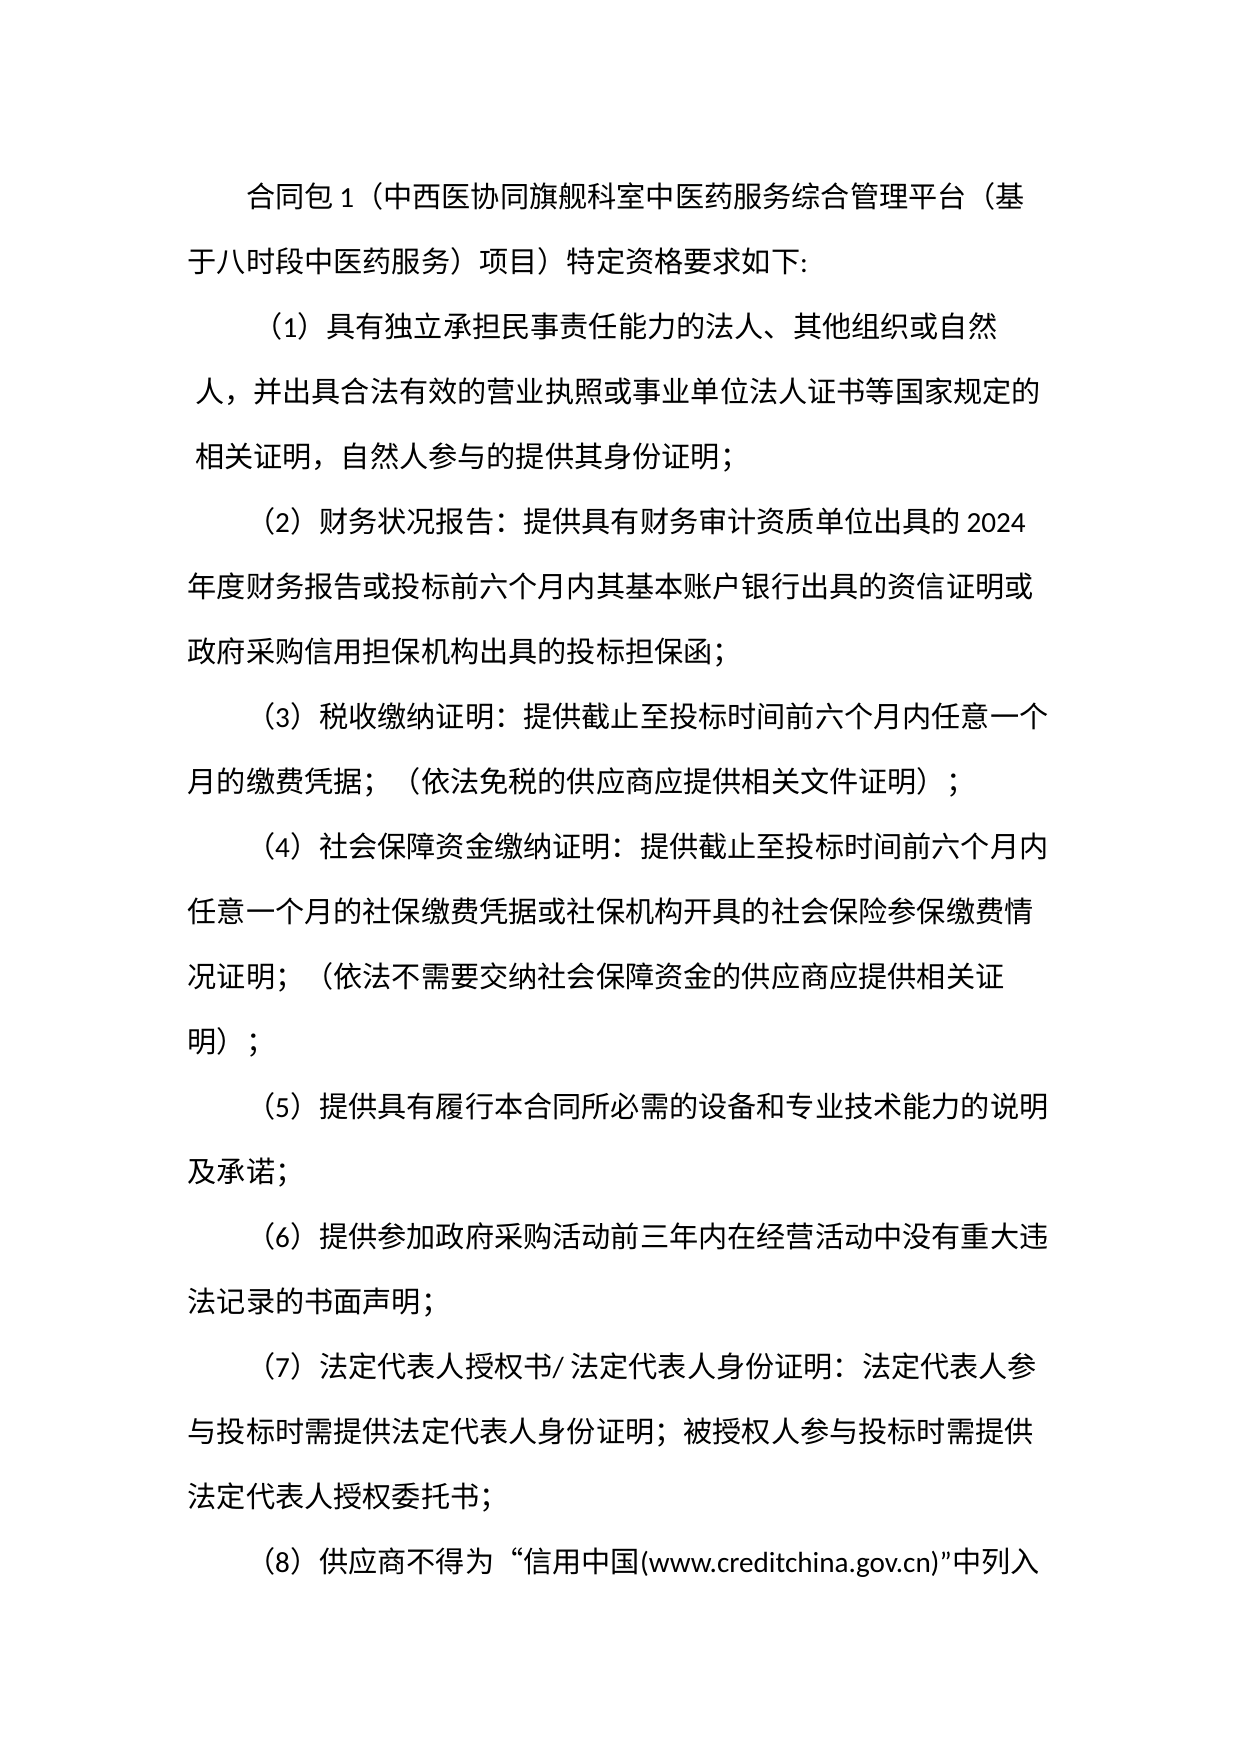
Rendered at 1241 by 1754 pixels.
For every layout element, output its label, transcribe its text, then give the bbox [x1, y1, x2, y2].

text 合同包1（中西医协同旗舰科室中医药服务综合管理平台（基于八时段中医药服务）项目）特定资格要求如下: [187, 162, 1053, 292]
list （3）税收缴纳证明：提供截止至投标时间前六个月内任意一个月的缴费凭据；（依法免税的供应商应提供相关文件证明）； [187, 682, 1053, 812]
list （4）社会保障资金缴纳证明：提供截止至投标时间前六个月内任意一个月的社保缴费凭据或社保机构开具的社会保险参保缴费情况证明；（依法不需要交纳社会保障资金的供应商应提供相关证明）； [187, 812, 1053, 1072]
list （2）财务状况报告：提供具有财务审计资质单位出具的2024年度财务报告或投标前六个月内其基本账户银行出具的资信证明或政府采购信用担保机构出具的投标担保函； [187, 487, 1053, 682]
list （6）提供参加政府采购活动前三年内在经营活动中没有重大违法记录的书面声明； [187, 1202, 1053, 1332]
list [187, 1527, 1053, 1592]
list （5）提供具有履行本合同所必需的设备和专业技术能力的说明及承诺； [187, 1072, 1053, 1202]
list （7）法定代表人授权书/ 法定代表人身份证明：法定代表人参与投标时需提供法定代表人身份证明；被授权人参与投标时需提供法定代表人授权委托书； [187, 1332, 1053, 1527]
list （1）具有独立承担民事责任能力的法人、其他组织或自然人，并出具合法有效的营业执照或事业单位法人证书等国家规定的相关证明，自然人参与的提供其身份证明； [195, 292, 1053, 487]
